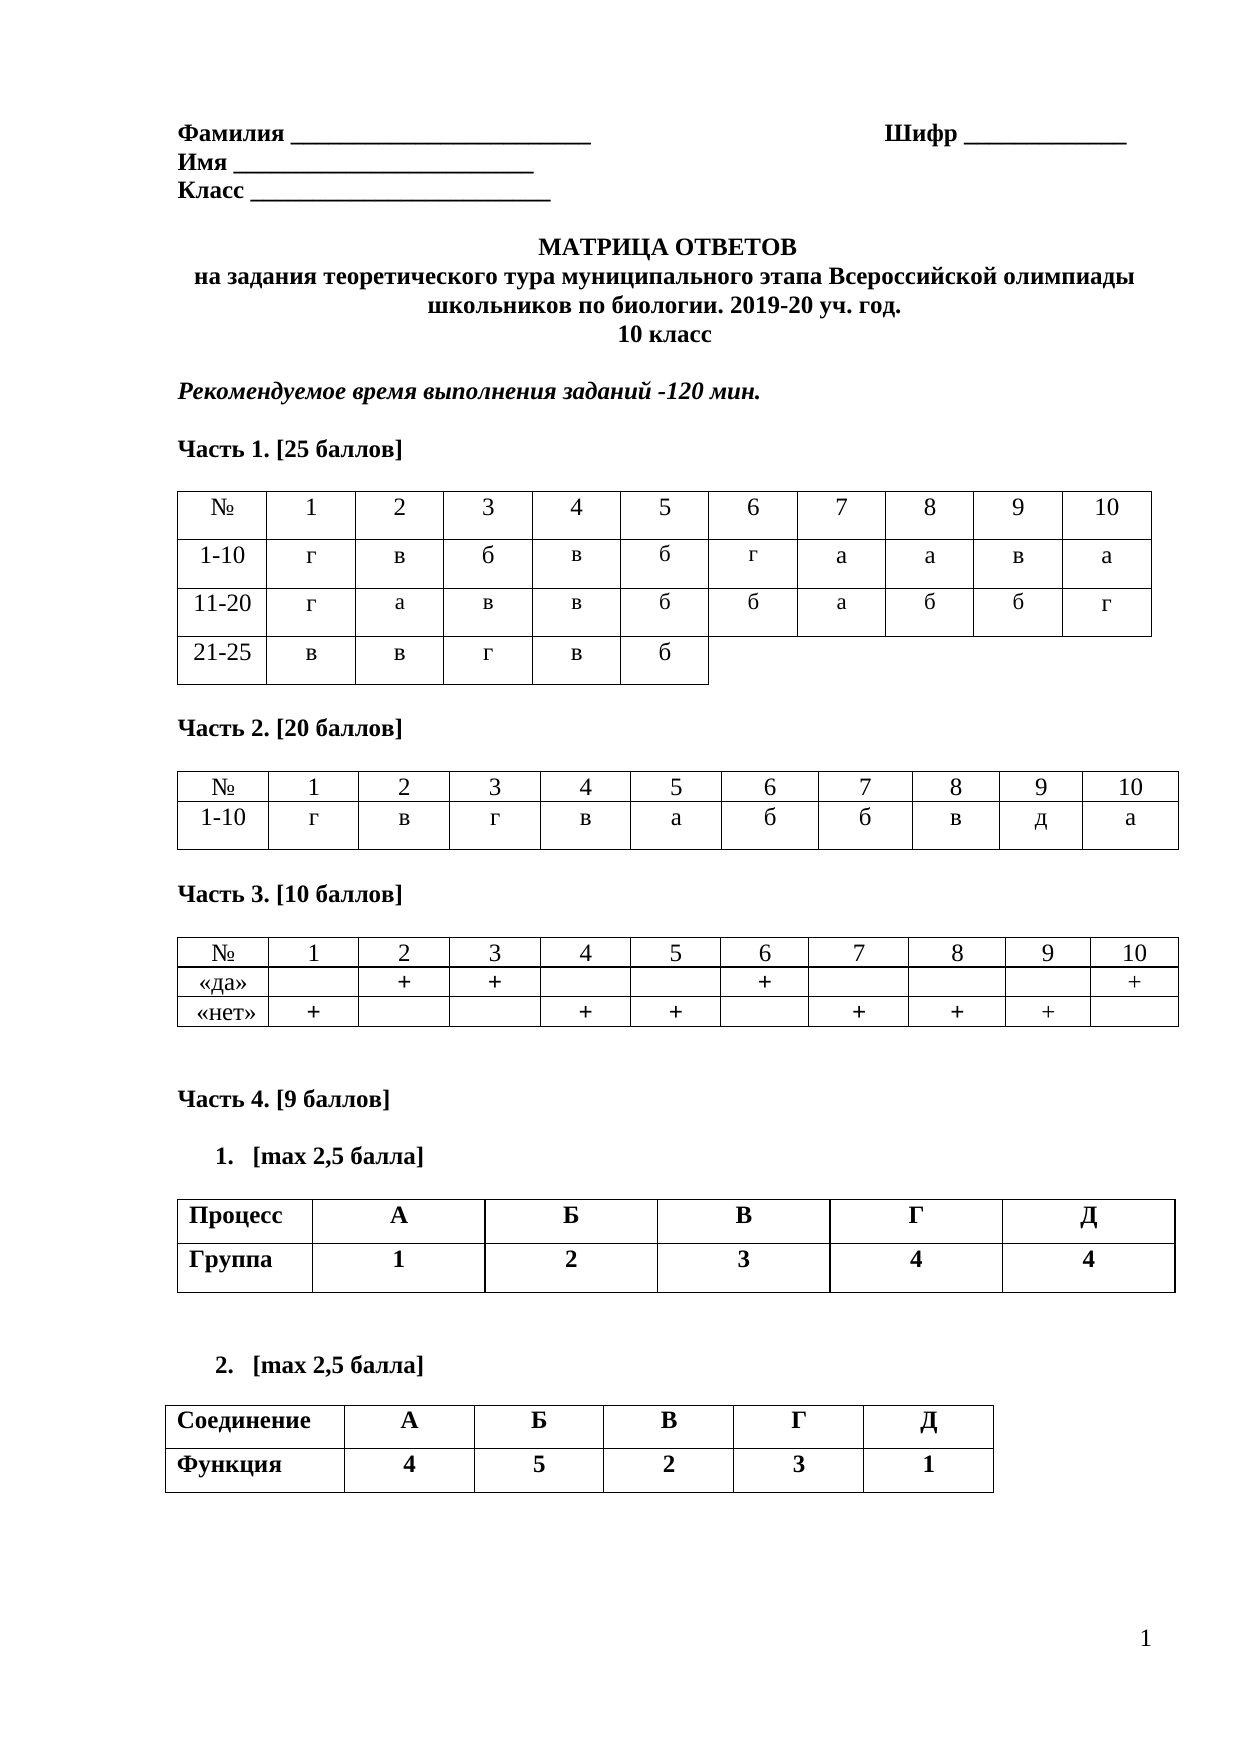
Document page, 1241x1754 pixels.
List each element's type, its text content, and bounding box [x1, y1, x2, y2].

table_cell а [631, 802, 721, 849]
table_header 7 [809, 938, 908, 966]
table_cell г [267, 540, 355, 587]
table_header Д [1003, 1200, 1174, 1243]
table_header 6 [709, 492, 797, 539]
table_cell + [450, 968, 540, 996]
table_cell 2 [604, 1449, 733, 1492]
list [max 2,5 балла] [215, 1350, 1152, 1379]
table_cell Группа [178, 1244, 312, 1292]
table_header В [658, 1200, 829, 1243]
table_header № [178, 772, 268, 801]
table_cell 11-20 [178, 589, 266, 636]
text Часть 2. [20 баллов] [177, 713, 1152, 742]
table_header Д [864, 1406, 993, 1448]
table_cell + [721, 968, 808, 996]
table_cell + [359, 968, 449, 996]
text Рекомендуемое время выполнения заданий -120 мин. [177, 376, 1152, 405]
text Класс ________________________ [177, 176, 1152, 204]
table_cell в [267, 637, 355, 684]
table_cell г [269, 802, 358, 849]
table_header 9 [1000, 772, 1082, 801]
table_cell [721, 997, 808, 1026]
table_cell в [533, 589, 620, 636]
table_cell а [1063, 540, 1151, 587]
table_cell + [269, 997, 358, 1026]
table_cell 21-25 [178, 637, 266, 684]
table_header № [178, 492, 266, 539]
table_cell «да» [178, 968, 268, 996]
table_cell а [886, 540, 973, 587]
table_header № [178, 938, 268, 966]
table_header 5 [621, 492, 708, 539]
table_header 7 [819, 772, 912, 801]
table_cell г [709, 540, 797, 587]
table_cell в [356, 540, 443, 587]
table_header А [345, 1406, 474, 1448]
table_cell Функция [166, 1449, 344, 1492]
table_cell а [798, 589, 885, 636]
table_cell в [533, 637, 620, 684]
table_cell [809, 968, 908, 996]
table_cell [269, 968, 358, 996]
table_header 9 [1006, 938, 1090, 966]
text Имя ________________________ [177, 147, 1152, 176]
table_header 2 [356, 492, 443, 539]
table_cell + [1006, 997, 1090, 1026]
table_header 3 [450, 938, 540, 966]
table_header 7 [798, 492, 885, 539]
table_header Г [734, 1406, 863, 1448]
table_cell б [444, 540, 532, 587]
table_header 3 [450, 772, 540, 801]
table_header 3 [444, 492, 532, 539]
table_header Соединение [166, 1406, 344, 1448]
table_cell 4 [1003, 1244, 1174, 1292]
table_cell б [722, 802, 818, 849]
table_header 1 [269, 938, 358, 966]
table_cell 1-10 [178, 802, 268, 849]
table_cell 1 [313, 1244, 484, 1292]
table_header 2 [359, 772, 449, 801]
table_cell 2 [486, 1244, 657, 1292]
table_cell [541, 968, 630, 996]
table_cell в [533, 540, 620, 587]
table_cell [1091, 997, 1178, 1026]
table_header 4 [533, 492, 620, 539]
table_cell 3 [658, 1244, 829, 1292]
table_header Б [486, 1200, 657, 1243]
table_cell 4 [345, 1449, 474, 1492]
list [max 2,5 балла] [215, 1141, 1152, 1170]
table_cell б [886, 589, 973, 636]
table_cell в [359, 802, 449, 849]
table_cell б [974, 589, 1062, 636]
table_header 5 [631, 772, 721, 801]
table_cell [1006, 968, 1090, 996]
table_header 8 [886, 492, 973, 539]
table_cell + [631, 997, 720, 1026]
table_header 1 [269, 772, 358, 801]
table_header 8 [913, 772, 999, 801]
table_header 10 [1083, 772, 1178, 801]
table_cell [909, 968, 1005, 996]
table_cell [631, 968, 720, 996]
table_header Г [831, 1200, 1002, 1243]
table_cell в [974, 540, 1062, 587]
table_header 10 [1063, 492, 1151, 539]
table_header А [313, 1200, 484, 1243]
table_cell б [621, 589, 708, 636]
table_cell в [541, 802, 630, 849]
table_cell б [621, 637, 708, 684]
table_cell а [1083, 802, 1178, 849]
text МАТРИЦА ОТВЕТОВ [177, 232, 1152, 261]
table_cell + [909, 997, 1005, 1026]
table_cell 5 [475, 1449, 603, 1492]
table_cell + [1091, 968, 1178, 996]
text на задания теоретического тура муниципального этапа Всероссийской олимпиады школьников по биологии. 2019-20 уч. год. [177, 261, 1152, 319]
table_header 8 [909, 938, 1005, 966]
table_header 4 [541, 772, 630, 801]
table_cell в [444, 589, 532, 636]
table_cell г [267, 589, 355, 636]
table_cell [359, 997, 449, 1026]
table_cell 1-10 [178, 540, 266, 587]
table_header 9 [974, 492, 1062, 539]
table_header 10 [1091, 938, 1178, 966]
table_cell «нет» [178, 997, 268, 1026]
table_cell г [444, 637, 532, 684]
table_cell 4 [831, 1244, 1002, 1292]
table_header Процесс [178, 1200, 312, 1243]
table_cell г [1063, 589, 1151, 636]
text Фамилия ________________________ Шифр _____________ [177, 118, 1152, 147]
table_cell а [356, 589, 443, 636]
table_cell [450, 997, 540, 1026]
text Часть 4. [9 баллов] [177, 1084, 1152, 1113]
table_cell в [913, 802, 999, 849]
table_cell б [819, 802, 912, 849]
table_cell б [621, 540, 708, 587]
text Часть 1. [25 баллов] [177, 434, 1152, 462]
text 10 класс [177, 319, 1152, 347]
table_header 5 [631, 938, 720, 966]
table_cell + [809, 997, 908, 1026]
table_cell 1 [864, 1449, 993, 1492]
table_cell 3 [734, 1449, 863, 1492]
table_header Б [475, 1406, 603, 1448]
table_cell г [450, 802, 540, 849]
table_cell б [709, 589, 797, 636]
table_header 4 [541, 938, 630, 966]
table_header В [604, 1406, 733, 1448]
table_cell в [356, 637, 443, 684]
table_header 6 [722, 772, 818, 801]
table_header 6 [721, 938, 808, 966]
table_header 2 [359, 938, 449, 966]
table_cell д [1000, 802, 1082, 849]
table_header 1 [267, 492, 355, 539]
table_cell а [798, 540, 885, 587]
text Часть 3. [10 баллов] [177, 879, 1152, 908]
table_cell + [541, 997, 630, 1026]
